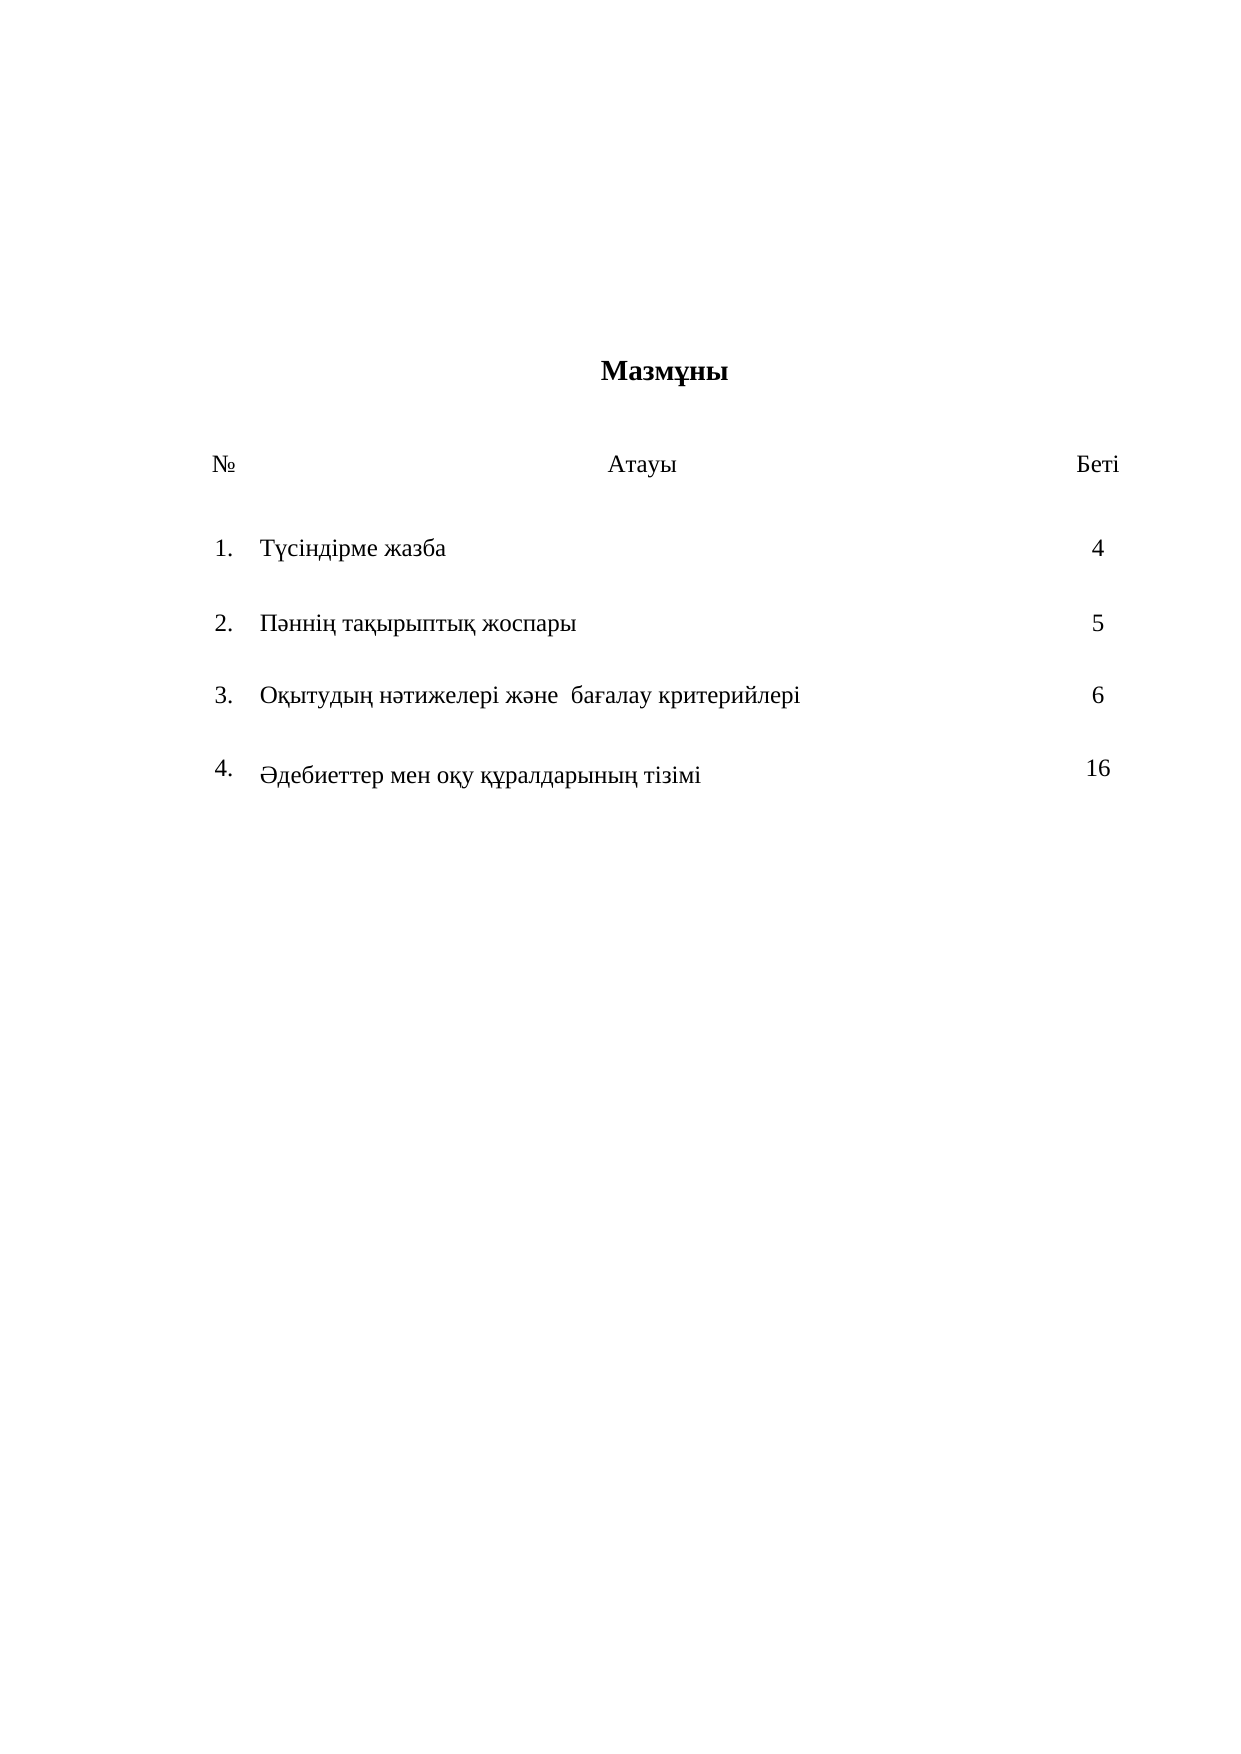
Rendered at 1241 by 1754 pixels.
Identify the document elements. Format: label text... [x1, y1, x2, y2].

table_cell 1. [188, 505, 259, 579]
table_cell 4 [1025, 505, 1171, 579]
table_header № [188, 420, 259, 505]
table_cell 2. [188, 579, 259, 651]
table_cell Түсіндірме жазба [260, 505, 1025, 579]
table_cell Пәннің тақырыптық жоспары [260, 579, 1025, 651]
table_cell 5 [1025, 579, 1171, 651]
table_header Атауы [260, 420, 1025, 505]
table_cell 6 [1025, 651, 1171, 725]
table_header Беті [1025, 420, 1171, 505]
table_cell Оқытудың нәтижелері және бағалау критерийлері [260, 651, 1025, 725]
table_cell 3. [188, 651, 259, 725]
text Мазмұны [177, 353, 1152, 386]
table_cell 4. [188, 725, 259, 824]
table_cell 16 [1025, 725, 1171, 824]
table_cell Әдебиеттер мен оқу құралдарының тізімі [260, 725, 1025, 824]
